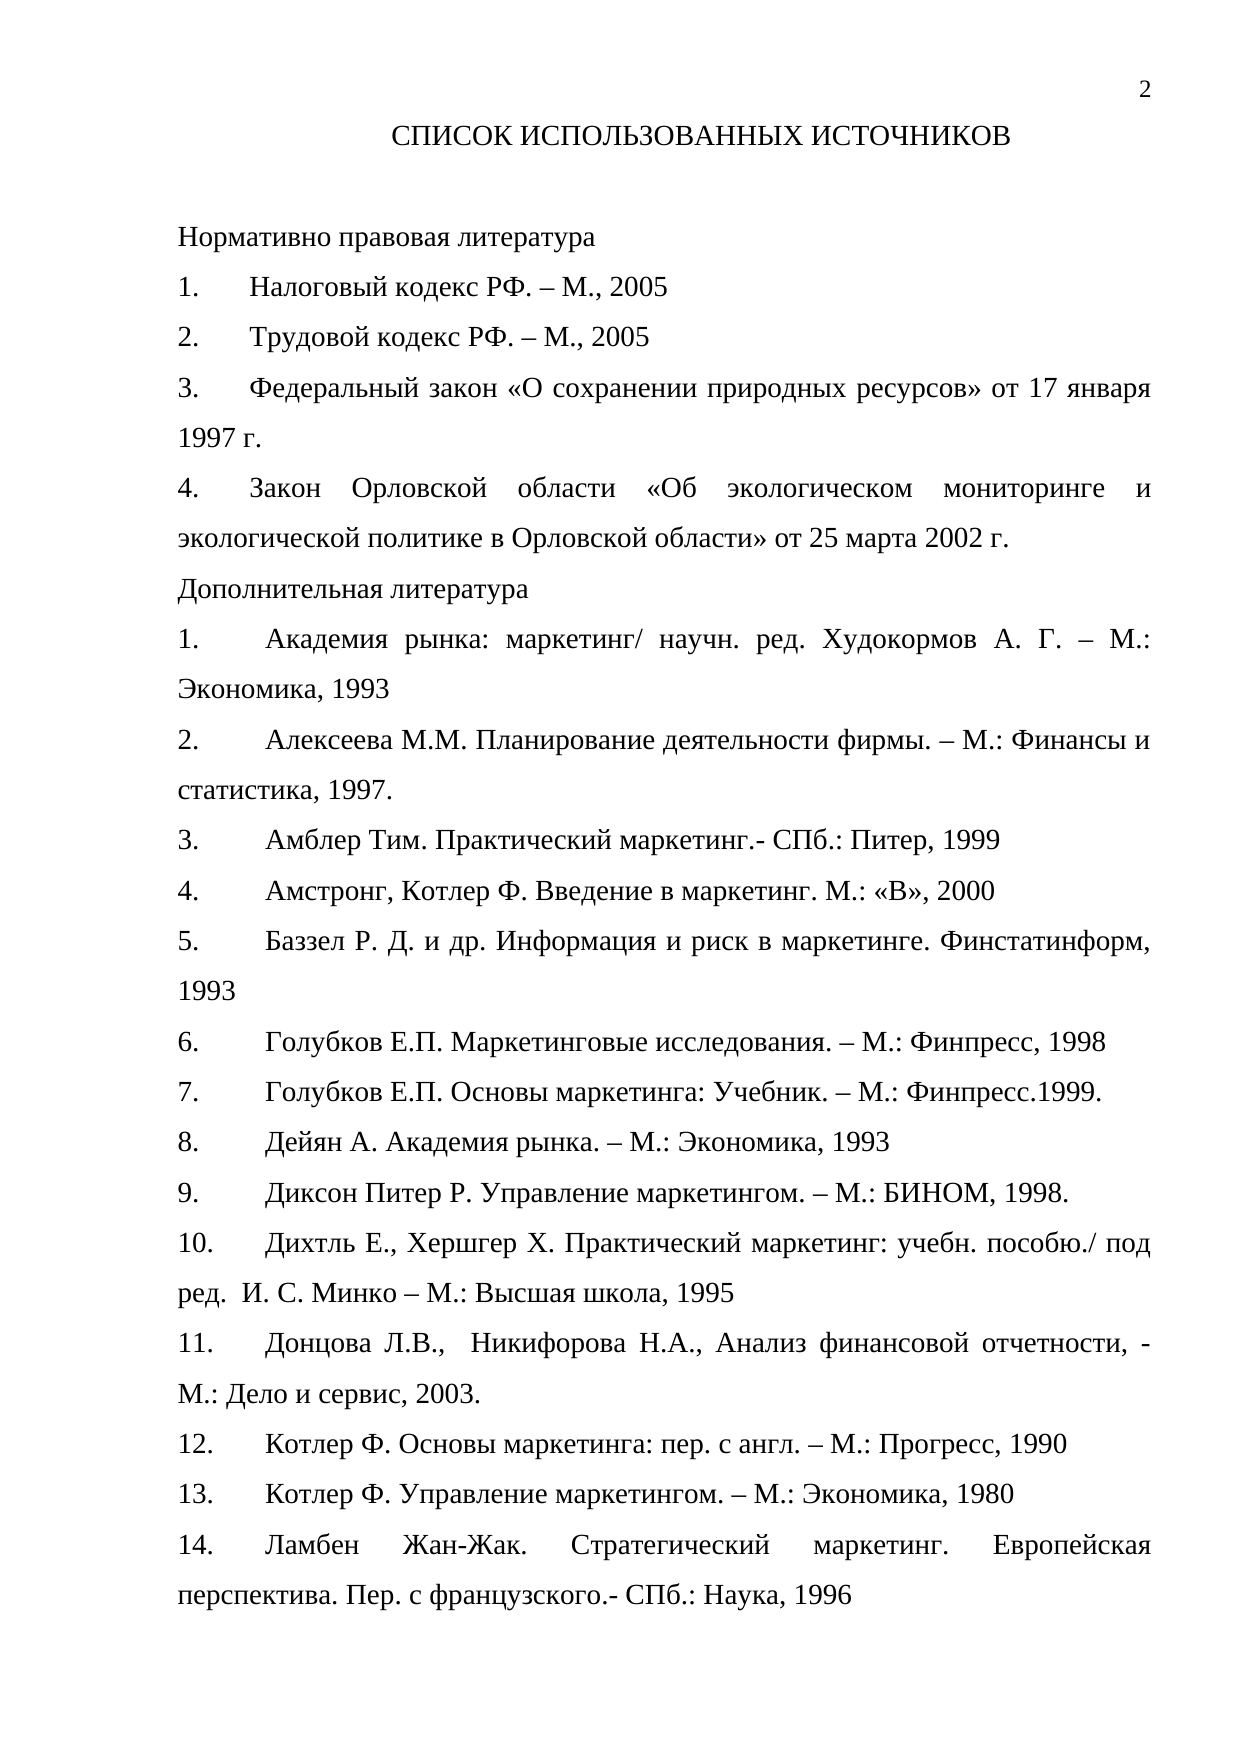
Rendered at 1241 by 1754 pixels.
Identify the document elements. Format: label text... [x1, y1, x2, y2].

text Список использованных источников [177, 118, 1152, 152]
list Голубков Е.П. Основы маркетинга: Учебник. – М.: Финпресс.1999. [177, 1074, 1152, 1108]
list Закон Орловской области «Об экологическом мониторинге и экологической политике в Орловской области» от 25 марта 2002 г. [177, 470, 1152, 554]
subtitle Дополнительная литература [177, 571, 1152, 604]
list Ламбен Жан-Жак. Стратегический маркетинг. Европейская перспектива. Пер. с французского.- СПб.: Наука, 1996 [177, 1527, 1152, 1611]
list Амблер Тим. Практический маркетинг.- СПб.: Питер, 1999 [177, 822, 1152, 856]
list Донцова Л.В., Никифорова Н.А., Анализ финансовой отчетности, - М.: Дело и сервис, 2003. [177, 1326, 1152, 1409]
list Дейян А. Академия рынка. – М.: Экономика, 1993 [177, 1124, 1152, 1158]
list Налоговый кодекс РФ. – М., 2005 [177, 269, 1152, 303]
list Котлер Ф. Управление маркетингом. – М.: Экономика, 1980 [177, 1477, 1152, 1510]
list Трудовой кодекс РФ. – М., 2005 [177, 319, 1152, 353]
list Академия рынка: маркетинг/ научн. ред. Худокормов А. Г. – М.: Экономика, 1993 [177, 621, 1152, 705]
list Федеральный закон «О сохранении природных ресурсов» от 17 января 1997 г. [177, 370, 1152, 453]
list Дихтль Е., Хершгер Х. Практический маркетинг: учебн. пособю./ под ред. И. С. Минко – М.: Высшая школа, 1995 [177, 1225, 1152, 1309]
list Диксон Питер Р. Управление маркетингом. – М.: БИНОМ, 1998. [177, 1175, 1152, 1208]
list Амстронг, Котлер Ф. Введение в маркетинг. М.: «В», 2000 [177, 873, 1152, 906]
list Алексеева М.М. Планирование деятельности фирмы. – М.: Финансы и статистика, 1997. [177, 722, 1152, 806]
subtitle Нормативно правовая литература [177, 219, 1152, 252]
list Баззел Р. Д. и др. Информация и риск в маркетинге. Финстатинформ, 1993 [177, 923, 1152, 1007]
list Котлер Ф. Основы маркетинга: пер. с англ. – М.: Прогресс, 1990 [177, 1426, 1152, 1460]
list Голубков Е.П. Маркетинговые исследования. – М.: Финпресс, 1998 [177, 1024, 1152, 1057]
